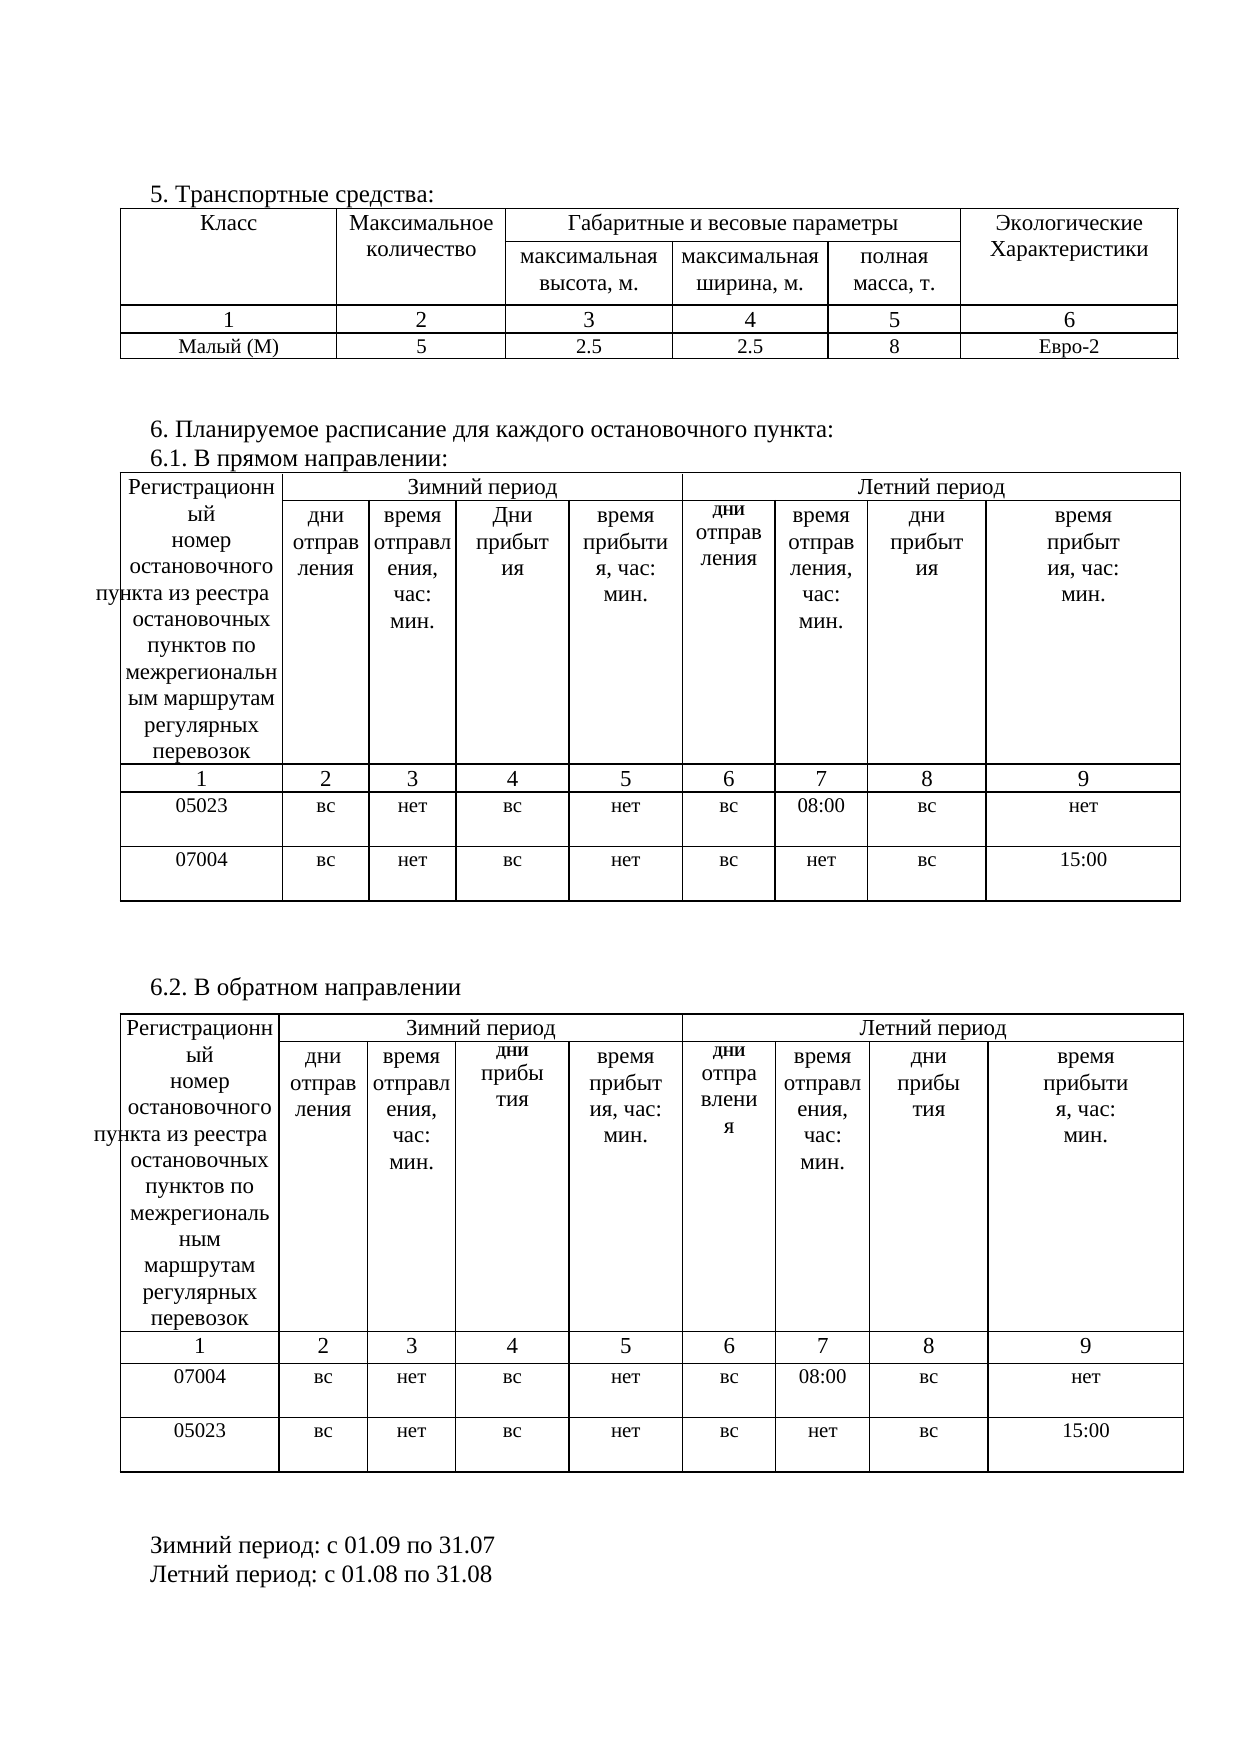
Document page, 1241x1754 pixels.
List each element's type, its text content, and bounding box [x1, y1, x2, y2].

table_cell время отправл ения, час: мин. [368, 1042, 455, 1331]
table_cell максимальная ширина, м. [673, 242, 827, 304]
table_cell 1 [121, 306, 336, 332]
table_cell 8 [829, 334, 960, 358]
table_header Регистрационный номер остановочного пункта из реестра остановочных пунктов по межрегиональным маршрутам регулярных перевозок [121, 1015, 278, 1331]
table_cell нет [989, 1364, 1183, 1417]
table_cell 8 [870, 1332, 987, 1362]
table_header Класс [121, 209, 336, 304]
table_cell вс [457, 793, 568, 846]
table_cell дни прибы тия [870, 1042, 987, 1331]
text Зимний период: с 01.09 по 31.07 [150, 1530, 1090, 1559]
table_cell 3 [506, 306, 672, 332]
table_cell 4 [673, 306, 827, 332]
table_header Зимний период [283, 473, 682, 500]
text 6.2. В обратном направлении [150, 972, 1090, 1000]
table_cell 08:00 [776, 1364, 869, 1417]
table_cell дни отправ ления [283, 501, 368, 763]
table_header Летний период [683, 1015, 1183, 1041]
table_cell Дни прибыт ия [457, 501, 568, 763]
table_cell 15:00 [989, 1418, 1183, 1471]
table_cell нет [776, 847, 867, 900]
table_cell нет [570, 1364, 682, 1417]
table_cell вс [868, 847, 985, 900]
table_cell 07004 [121, 1364, 278, 1417]
table_cell время отправл ения, час: мин. [370, 501, 455, 763]
table_cell 3 [368, 1332, 455, 1362]
table_cell 6 [683, 1332, 775, 1362]
table_cell 7 [776, 1332, 869, 1362]
table_cell вс [683, 793, 774, 846]
table_cell нет [370, 793, 455, 846]
table_cell нет [776, 1418, 869, 1471]
table_header Зимний период [280, 1015, 682, 1041]
table_cell 5 [829, 306, 960, 332]
table_cell 1 [121, 765, 282, 791]
text 5. Транспортные средства: [150, 179, 1090, 207]
table_cell вс [280, 1364, 367, 1417]
table_cell дни отправ ления [280, 1042, 367, 1331]
table_cell 4 [457, 765, 568, 791]
table_cell 08:00 [776, 793, 867, 846]
table_cell 2.5 [506, 334, 672, 358]
text 6. Планируемое расписание для каждого остановочного пункта: [150, 414, 1090, 443]
text 6.1. В прямом направлении: [150, 443, 1090, 472]
table_cell нет [370, 847, 455, 900]
table_cell вс [868, 793, 985, 846]
table_cell максимальная высота, м. [506, 242, 672, 304]
table_cell время прибыти я, час: мин. [570, 501, 682, 763]
table_cell вс [280, 1418, 367, 1471]
table_cell 6 [961, 306, 1177, 332]
table_cell полная масса, т. [829, 242, 960, 304]
table_header Экологические Характеристики [961, 209, 1177, 304]
table_cell вс [283, 793, 368, 846]
table_cell 8 [868, 765, 985, 791]
table_cell 5 [337, 334, 505, 358]
table_cell 3 [370, 765, 455, 791]
table_cell Евро-2 [961, 334, 1177, 358]
table_cell 2.5 [673, 334, 827, 358]
table_header Регистрационный номер остановочного пункта из реестра остановочных пунктов по межрегиональным маршрутам регулярных перевозок [121, 473, 282, 763]
table_cell ДНИ отпра влени я [683, 1042, 775, 1331]
table_cell вс [683, 1418, 775, 1471]
text Летний период: с 01.08 по 31.08 [150, 1559, 1090, 1588]
table_cell нет [570, 1418, 682, 1471]
table_cell 2 [280, 1332, 367, 1362]
table_cell 07004 [121, 847, 282, 900]
table_cell нет [570, 847, 682, 900]
table_cell 2 [337, 306, 505, 332]
table_cell вс [283, 847, 368, 900]
table_cell 9 [989, 1332, 1183, 1362]
table_cell 5 [570, 765, 682, 791]
table_cell 6 [683, 765, 774, 791]
table_cell ДНИ отправ ления [683, 501, 774, 763]
table_cell ДНИ прибы тия [456, 1042, 568, 1331]
table_cell 15:00 [987, 847, 1180, 900]
table_cell время прибыт ия, час: мин. [570, 1042, 682, 1331]
table_header Максимальное количество [337, 209, 505, 304]
table_cell 1 [121, 1332, 278, 1362]
table_cell вс [457, 847, 568, 900]
table_cell вс [870, 1418, 987, 1471]
table_cell 9 [987, 765, 1180, 791]
table_cell время прибыт ия, час: мин. [987, 501, 1180, 763]
table_cell вс [456, 1364, 568, 1417]
table_cell 2 [283, 765, 368, 791]
table_cell Малый (М) [121, 334, 336, 358]
table_cell нет [570, 793, 682, 846]
table_cell время отправ ления, час: мин. [776, 501, 867, 763]
table_cell вс [870, 1364, 987, 1417]
table_header Габаритные и весовые параметры [506, 209, 960, 241]
table_cell время отправл ения, час: мин. [776, 1042, 869, 1331]
table_header Летний период [683, 473, 1180, 500]
table_cell вс [683, 847, 774, 900]
table_cell 05023 [121, 793, 282, 846]
table_cell 7 [776, 765, 867, 791]
table_cell 05023 [121, 1418, 278, 1471]
table_cell время прибыти я, час: мин. [989, 1042, 1183, 1331]
table_cell 5 [570, 1332, 682, 1362]
table_cell дни прибыт ия [868, 501, 985, 763]
table_cell нет [368, 1418, 455, 1471]
table_cell нет [368, 1364, 455, 1417]
table_cell вс [456, 1418, 568, 1471]
table_cell вс [683, 1364, 775, 1417]
table_cell нет [987, 793, 1180, 846]
table_cell 4 [456, 1332, 568, 1362]
